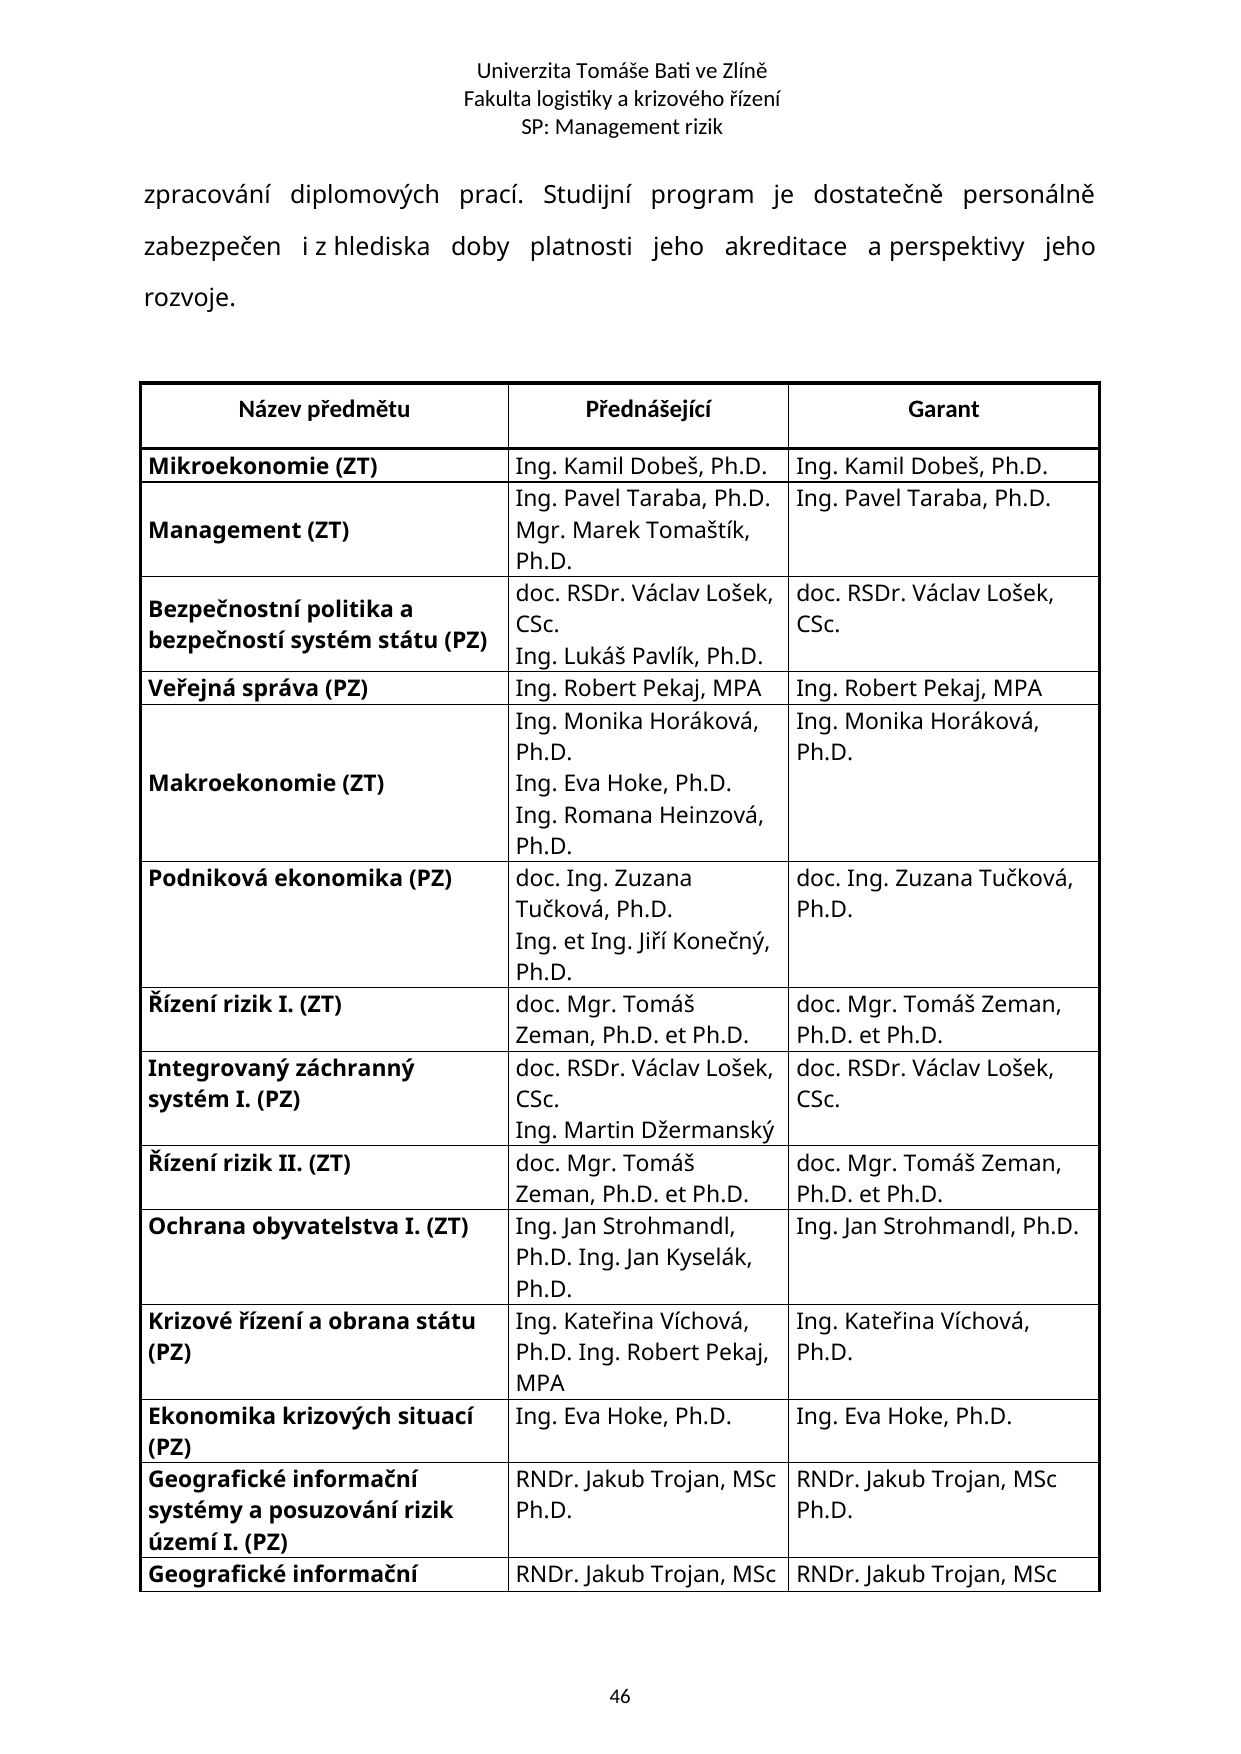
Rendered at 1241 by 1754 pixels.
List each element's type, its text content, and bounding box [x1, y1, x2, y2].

table_cell Geografické informační systémy a posuzování rizik území I. (PZ) [142, 1463, 508, 1557]
table_cell doc. Mgr. Tomáš Zeman, Ph.D. et Ph.D. [789, 1146, 1098, 1209]
table_cell Ing. Robert Pekaj, MPA [789, 672, 1098, 704]
table_header Název předmětu [142, 385, 508, 447]
table_cell Ing. Robert Pekaj, MPA [509, 672, 788, 704]
table_cell Ing. Jan Strohmandl, Ph.D. Ing. Jan Kyselák, Ph.D. [509, 1210, 788, 1304]
table_cell Veřejná správa (PZ) [142, 672, 508, 704]
table_header Přednášející [509, 385, 788, 447]
table_cell doc. Ing. Zuzana Tučková, Ph.D. [789, 862, 1098, 987]
table_cell RNDr. Jakub Trojan, MSc Ph.D. [789, 1463, 1098, 1557]
table_cell Podniková ekonomika (PZ) [142, 862, 508, 987]
table_cell Management (ZT) [142, 483, 508, 576]
table_cell Ochrana obyvatelstva I. (ZT) [142, 1210, 508, 1304]
table_cell Ing. Kamil Dobeš, Ph.D. [789, 450, 1098, 481]
table_cell Ing. Kateřina Víchová, Ph.D. Ing. Robert Pekaj, MPA [509, 1305, 788, 1398]
table_cell Řízení rizik I. (ZT) [142, 988, 508, 1051]
table_cell doc. RSDr. Václav Lošek, CSc. [789, 577, 1098, 671]
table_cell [509, 1558, 788, 1591]
table_header Garant [789, 385, 1098, 447]
table_cell Ing. Kamil Dobeš, Ph.D. [509, 450, 788, 481]
table_cell doc. RSDr. Václav Lošek, CSc. Ing. Martin Džermanský [509, 1052, 788, 1145]
table_cell Ing. Pavel Taraba, Ph.D. [789, 483, 1098, 576]
table_cell Ing. Eva Hoke, Ph.D. [789, 1400, 1098, 1462]
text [143, 177, 1096, 313]
table_cell doc. Mgr. Tomáš Zeman, Ph.D. et Ph.D. [789, 988, 1098, 1051]
table_cell Bezpečnostní politika a bezpečností systém státu (PZ) [142, 577, 508, 671]
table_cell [142, 1558, 508, 1591]
table_cell RNDr. Jakub Trojan, MSc Ph.D. [509, 1463, 788, 1557]
table_cell Makroekonomie (ZT) [142, 705, 508, 861]
table_cell doc. Ing. Zuzana Tučková, Ph.D. Ing. et Ing. Jiří Konečný, Ph.D. [509, 862, 788, 987]
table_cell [789, 1558, 1098, 1591]
table_cell doc. RSDr. Václav Lošek, CSc. Ing. Lukáš Pavlík, Ph.D. [509, 577, 788, 671]
table_cell Ing. Monika Horáková, Ph.D. [789, 705, 1098, 861]
table_cell doc. RSDr. Václav Lošek, CSc. [789, 1052, 1098, 1145]
table_cell doc. Mgr. Tomáš Zeman, Ph.D. et Ph.D. [509, 988, 788, 1051]
table_cell Krizové řízení a obrana státu (PZ) [142, 1305, 508, 1398]
table_cell Řízení rizik II. (ZT) [142, 1146, 508, 1209]
table_cell Integrovaný záchranný systém I. (PZ) [142, 1052, 508, 1145]
table_cell doc. Mgr. Tomáš Zeman, Ph.D. et Ph.D. [509, 1146, 788, 1209]
table_cell Ing. Kateřina Víchová, Ph.D. [789, 1305, 1098, 1398]
table_cell Ekonomika krizových situací (PZ) [142, 1400, 508, 1462]
table_cell Ing. Pavel Taraba, Ph.D. Mgr. Marek Tomaštík, Ph.D. [509, 483, 788, 576]
table_cell Ing. Jan Strohmandl, Ph.D. [789, 1210, 1098, 1304]
table_cell Ing. Monika Horáková, Ph.D. Ing. Eva Hoke, Ph.D. Ing. Romana Heinzová, Ph.D. [509, 705, 788, 861]
table_cell Ing. Eva Hoke, Ph.D. [509, 1400, 788, 1462]
table_cell Mikroekonomie (ZT) [142, 450, 508, 481]
